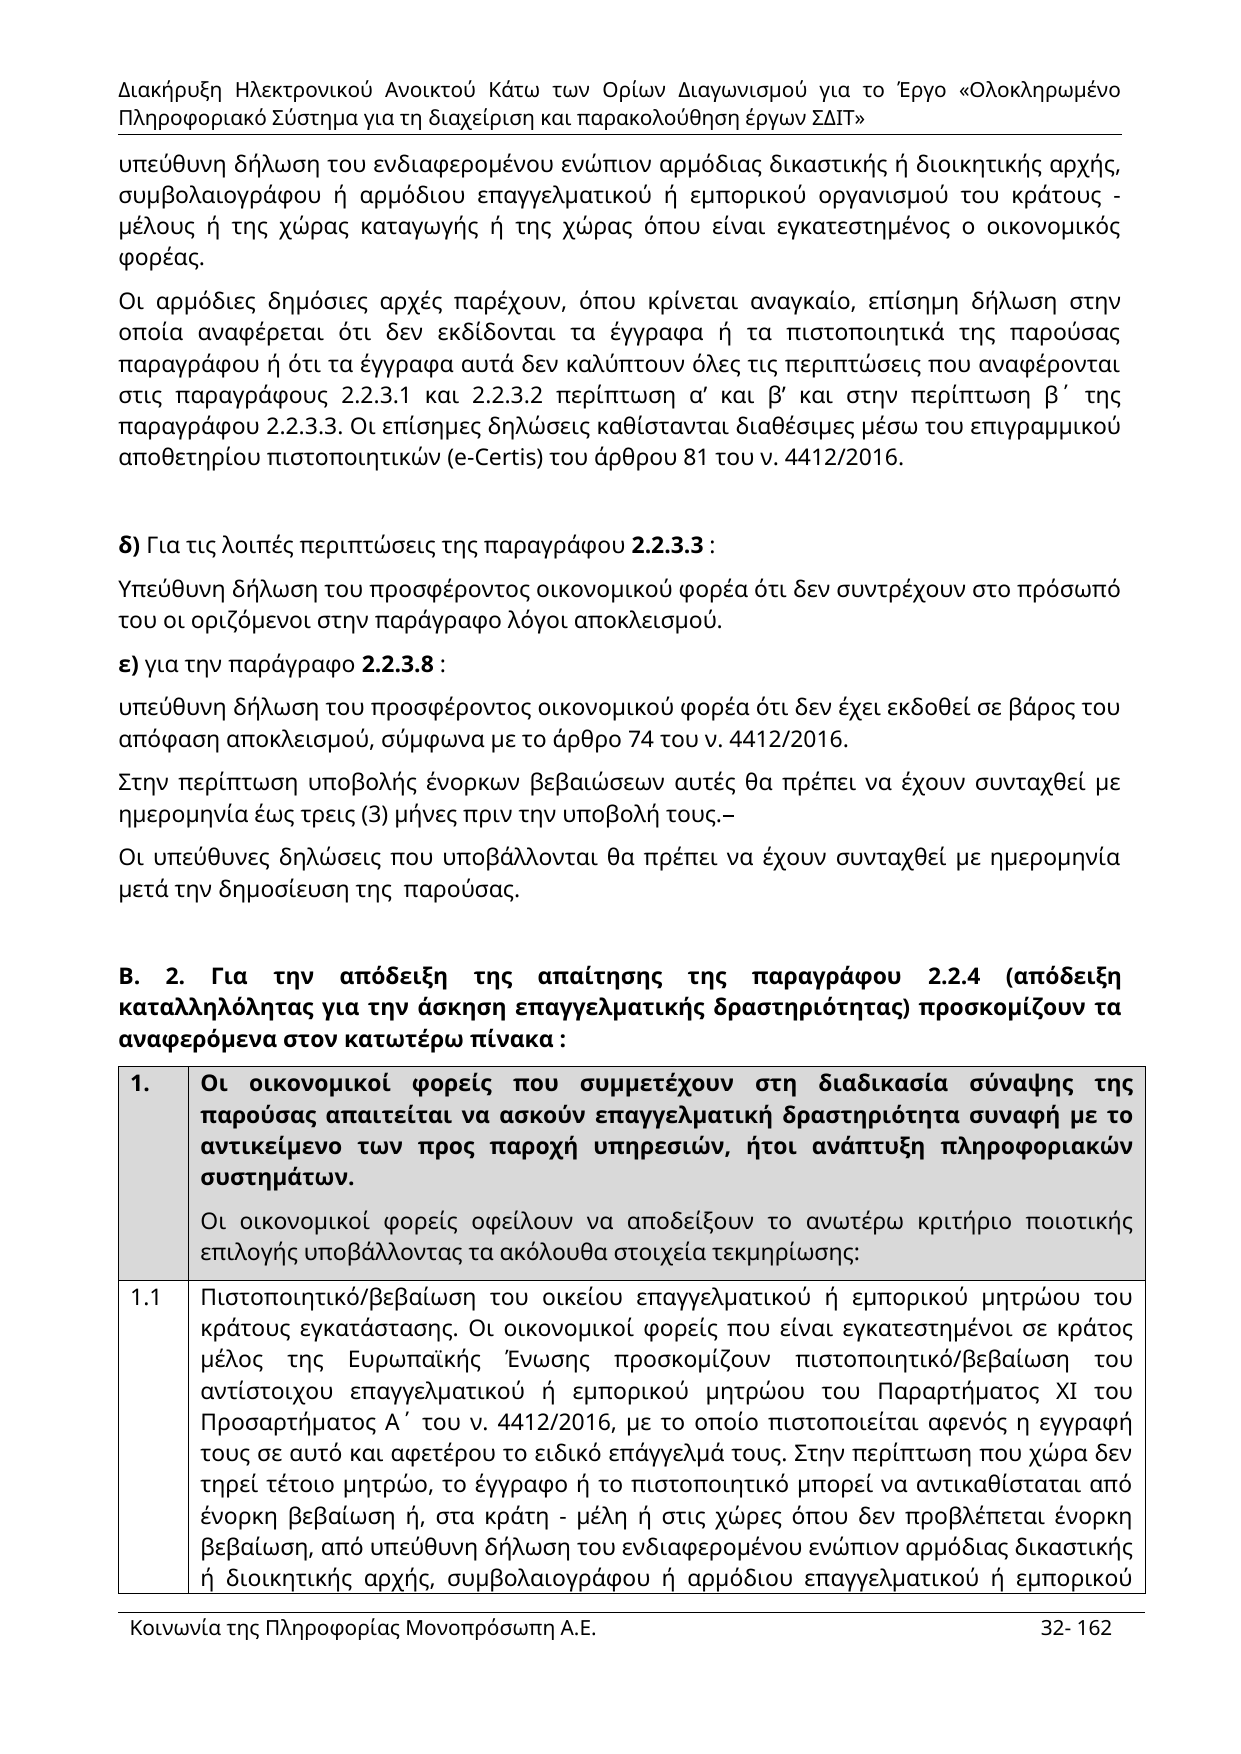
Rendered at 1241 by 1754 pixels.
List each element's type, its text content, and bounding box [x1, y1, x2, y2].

text ε) για την παράγραφο 2.2.3.8 : [118, 647, 1122, 679]
text Στην περίπτωση υποβολής ένορκων βεβαιώσεων αυτές θα πρέπει να έχουν συνταχθεί με ημερομηνία έως τρεις (3) μήνες πριν την υποβολή τους. [118, 766, 1122, 829]
table_header Οι οικονομικοί φορείς που συμμετέχουν στη διαδικασία σύναψης της παρούσας απαιτείται να ασκούν επαγγελματική δραστηριότητα συναφή με το αντικείμενο των προς παροχή υπηρεσιών, ήτοι ανάπτυξη πληροφοριακών συστημάτων. Οι οικονομικοί φορείς οφείλουν να αποδείξουν το ανωτέρω κριτήριο ποιοτικής επιλογής υποβάλλοντας τα ακόλουθα στοιχεία τεκμηρίωσης: [189, 1067, 1145, 1280]
text B. 2. Για την απόδειξη της απαίτησης της παραγράφου 2.2.4 (απόδειξη καταλληλόλητας για την άσκηση επαγγελματικής δραστηριότητας) προσκομίζουν τα αναφερόμενα στον κατωτέρω πίνακα : [118, 960, 1122, 1054]
text Οι υπεύθυνες δηλώσεις που υποβάλλονται θα πρέπει να έχουν συνταχθεί με ημερομηνία μετά την δημοσίευση της παρούσας. [118, 841, 1122, 904]
text Οι αρμόδιες δημόσιες αρχές παρέχουν, όπου κρίνεται αναγκαίο, επίσημη δήλωση στην οποία αναφέρεται ότι δεν εκδίδονται τα έγγραφα ή τα πιστοποιητικά της παρούσας παραγράφου ή ότι τα έγγραφα αυτά δεν καλύπτουν όλες τις περιπτώσεις που αναφέρονται στις παραγράφους 2.2.3.1 και 2.2.3.2 περίπτωση α’ και β’ και στην περίπτωση β΄ της παραγράφου 2.2.3.3. Οι επίσημες δηλώσεις καθίστανται διαθέσιμες μέσω του επιγραμμικού αποθετηρίου πιστοποιητικών (e-Certis) του άρθρου 81 του ν. 4412/2016. [118, 285, 1122, 472]
table_cell 1.1 [119, 1281, 188, 1593]
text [118, 147, 1122, 272]
text δ) Για τις λοιπές περιπτώσεις της παραγράφου 2.2.3.3 : [118, 529, 1122, 560]
text Υπεύθυνη δήλωση του προσφέροντος οικονομικού φορέα ότι δεν συντρέχουν στο πρόσωπό του οι οριζόμενοι στην παράγραφο λόγοι αποκλεισμού. [118, 572, 1122, 635]
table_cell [189, 1281, 1145, 1593]
table_header 1. [119, 1067, 188, 1280]
text υπεύθυνη δήλωση του προσφέροντος οικονομικού φορέα ότι δεν έχει εκδοθεί σε βάρος του απόφαση αποκλεισμού, σύμφωνα με το άρθρο 74 του ν. 4412/2016. [118, 691, 1122, 754]
